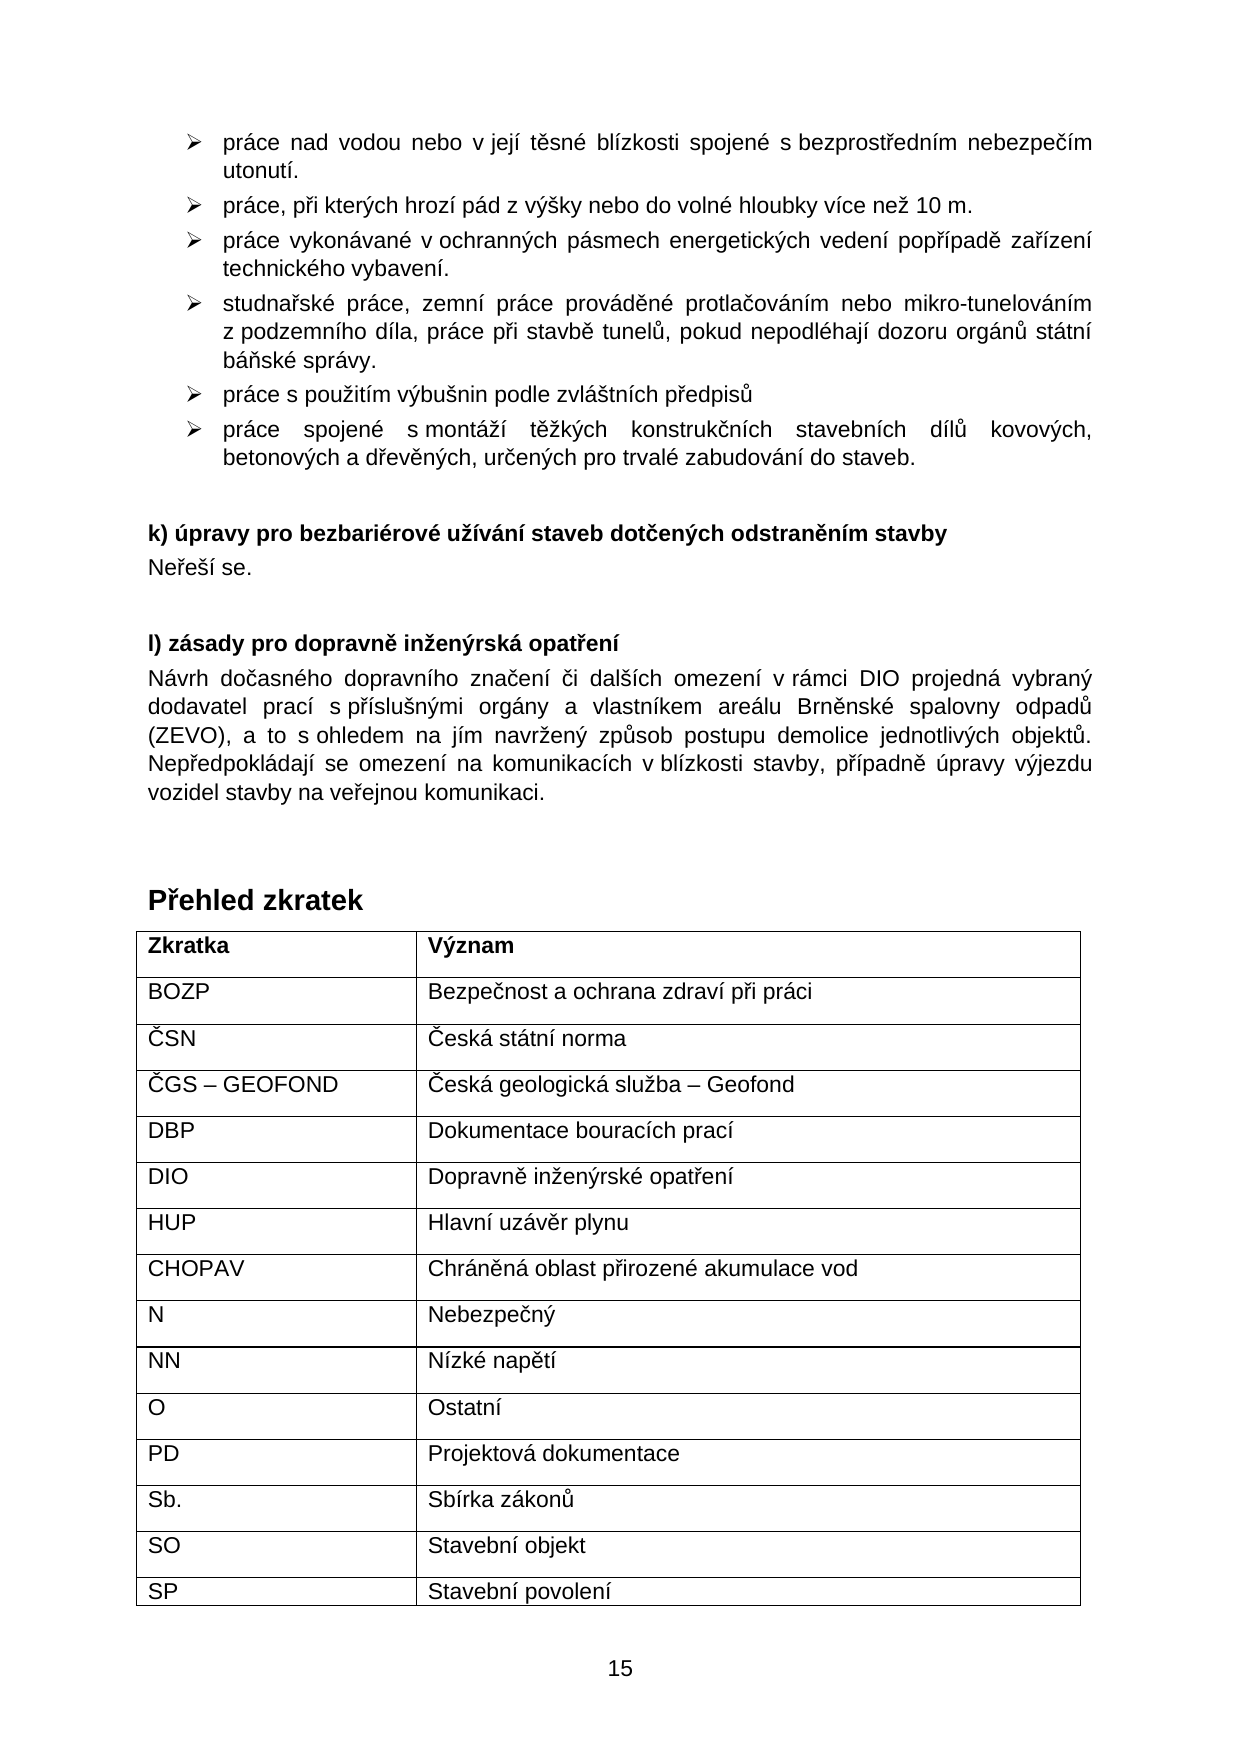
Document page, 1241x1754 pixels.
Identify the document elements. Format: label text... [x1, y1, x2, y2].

subtitle l) zásady pro dopravně inženýrská opatření [148, 630, 1092, 656]
table_cell N [137, 1301, 416, 1346]
table_cell PD [137, 1440, 416, 1485]
table_cell Stavební povolení [417, 1578, 1080, 1604]
subtitle Přehled zkratek [148, 882, 1092, 916]
table_cell ČSN [137, 1025, 416, 1069]
table_cell Sbírka zákonů [417, 1486, 1080, 1531]
table_cell Ostatní [417, 1394, 1080, 1439]
table_cell CHOPAV [137, 1255, 416, 1300]
table_cell DIO [137, 1163, 416, 1208]
table_cell Sb. [137, 1486, 416, 1531]
table_cell Projektová dokumentace [417, 1440, 1080, 1485]
list práce, při kterých hrozí pád z výšky nebo do volné hloubky více než 10 m. [185, 192, 1092, 218]
list práce spojené s montáží těžkých konstrukčních stavebních dílů kovových, betonových a dřevěných, určených pro trvalé zabudování do staveb. [185, 416, 1092, 471]
table_cell Stavební objekt [417, 1532, 1080, 1577]
text Návrh dočasného dopravního značení či dalších omezení v rámci DIO projedná vybraný dodavatel prací s příslušnými orgány a vlastníkem areálu Brněnské spalovny odpadů (ZEVO), a to s ohledem na jím navržený způsob postupu demolice jednotlivých objektů. Nepředpokládají se omezení na komunikacích v blízkosti stavby, případně úpravy výjezdu vozidel stavby na veřejnou komunikaci. [148, 665, 1092, 805]
table_cell Česká geologická služba – Geofond [417, 1071, 1080, 1116]
table_cell HUP [137, 1209, 416, 1254]
table_header Význam [417, 932, 1080, 977]
table_cell Dokumentace bouracích prací [417, 1117, 1080, 1162]
list práce vykonávané v ochranných pásmech energetických vedení popřípadě zařízení technického vybavení. [185, 227, 1092, 281]
table_cell Dopravně inženýrské opatření [417, 1163, 1080, 1208]
text Neřeší se. [148, 554, 1092, 581]
table_cell ČGS – GEOFOND [137, 1071, 416, 1116]
table_cell DBP [137, 1117, 416, 1162]
table_cell Česká státní norma [417, 1025, 1080, 1069]
subtitle k) úpravy pro bezbariérové užívání staveb dotčených odstraněním stavby [148, 520, 1092, 546]
table_cell Hlavní uzávěr plynu [417, 1209, 1080, 1254]
table_cell O [137, 1394, 416, 1439]
list práce s použitím výbušnin podle zvláštních předpisů [185, 381, 1092, 408]
table_cell Nebezpečný [417, 1301, 1080, 1346]
table_header Zkratka [137, 932, 416, 977]
list studnařské práce, zemní práce prováděné protlačováním nebo mikro-tunelováním z podzemního díla, práce při stavbě tunelů, pokud nepodléhají dozoru orgánů státní báňské správy. [185, 290, 1092, 373]
table_cell Bezpečnost a ochrana zdraví při práci [417, 978, 1080, 1023]
table_cell SP [137, 1578, 416, 1604]
table_cell SO [137, 1532, 416, 1577]
list práce nad vodou nebo v její těsné blízkosti spojené s bezprostředním nebezpečím utonutí. [185, 129, 1092, 183]
table_cell NN [137, 1348, 416, 1393]
table_cell BOZP [137, 978, 416, 1023]
table_cell Chráněná oblast přirozené akumulace vod [417, 1255, 1080, 1300]
table_cell Nízké napětí [417, 1348, 1080, 1393]
